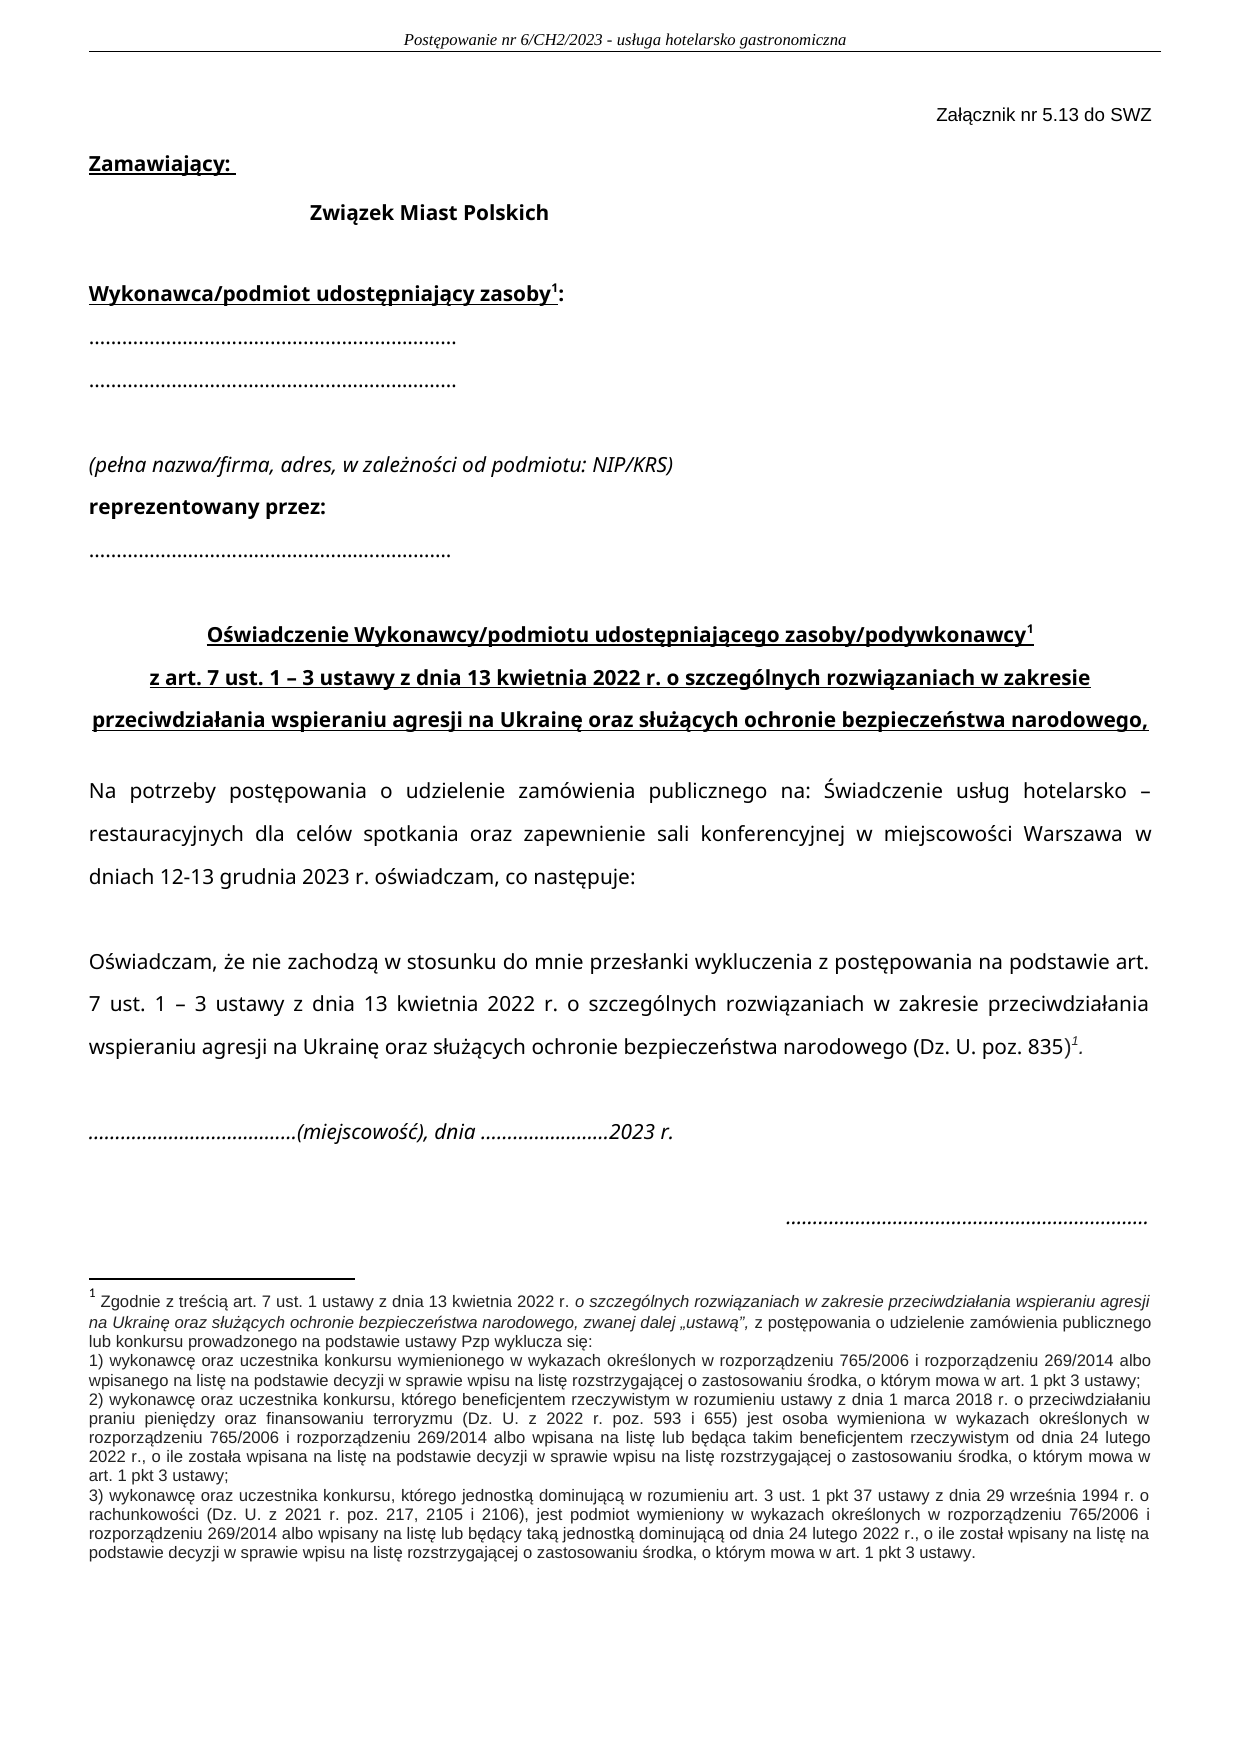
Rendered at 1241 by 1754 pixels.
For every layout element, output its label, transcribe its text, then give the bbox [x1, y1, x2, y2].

text ………………………………….……………………… [89, 322, 620, 351]
text Załącznik nr 5.13 do SWZ [89, 103, 1152, 125]
text Wykonawca/podmiot udostępniający zasoby1: [89, 279, 1152, 308]
text (pełna nazwa/firma, adres, w zależności od podmiotu: NIP/KRS) [89, 450, 1152, 478]
text ……………………………………..…………………… [89, 1202, 1152, 1230]
text Na potrzeby postępowania o udzielenie zamówienia publicznego na: Świadczenie usług hotelarsko – restauracyjnych dla celów spotkania oraz zapewnienie sali konferencyjnej w miejscowości Warszawa w dniach 12-13 grudnia 2023 r. oświadczam, co następuje: [89, 777, 1152, 890]
text ……………………………………………..…………. [89, 535, 650, 563]
text z art. 7 ust. 1 – 3 ustawy z dnia 13 kwietnia 2022 r. o szczególnych rozwiązaniach w zakresie przeciwdziałania wspieraniu agresji na Ukrainę oraz służących ochronie bezpieczeństwa narodowego, [89, 663, 1152, 734]
text …………………………………(miejscowość), dnia ……………………2023 r. [89, 1117, 1152, 1146]
text Związek Miast Polskich [89, 198, 1152, 226]
text Oświadczam, że nie zachodzą w stosunku do mnie przesłanki wykluczenia z postępowania na podstawie art. 7 ust. 1 – 3 ustawy z dnia 13 kwietnia 2022 r. o szczególnych rozwiązaniach w zakresie przeciwdziałania wspieraniu agresji na Ukrainę oraz służących ochronie bezpieczeństwa narodowego (Dz. U. poz. 835). [89, 947, 1152, 1061]
text Oświadczenie Wykonawcy/podmiotu udostępniającego zasoby/podywkonawcy1 [89, 620, 1152, 649]
text ………………………………….……………………… [89, 365, 620, 393]
text Zamawiający: [89, 149, 1152, 178]
text reprezentowany przez: [89, 492, 1152, 521]
